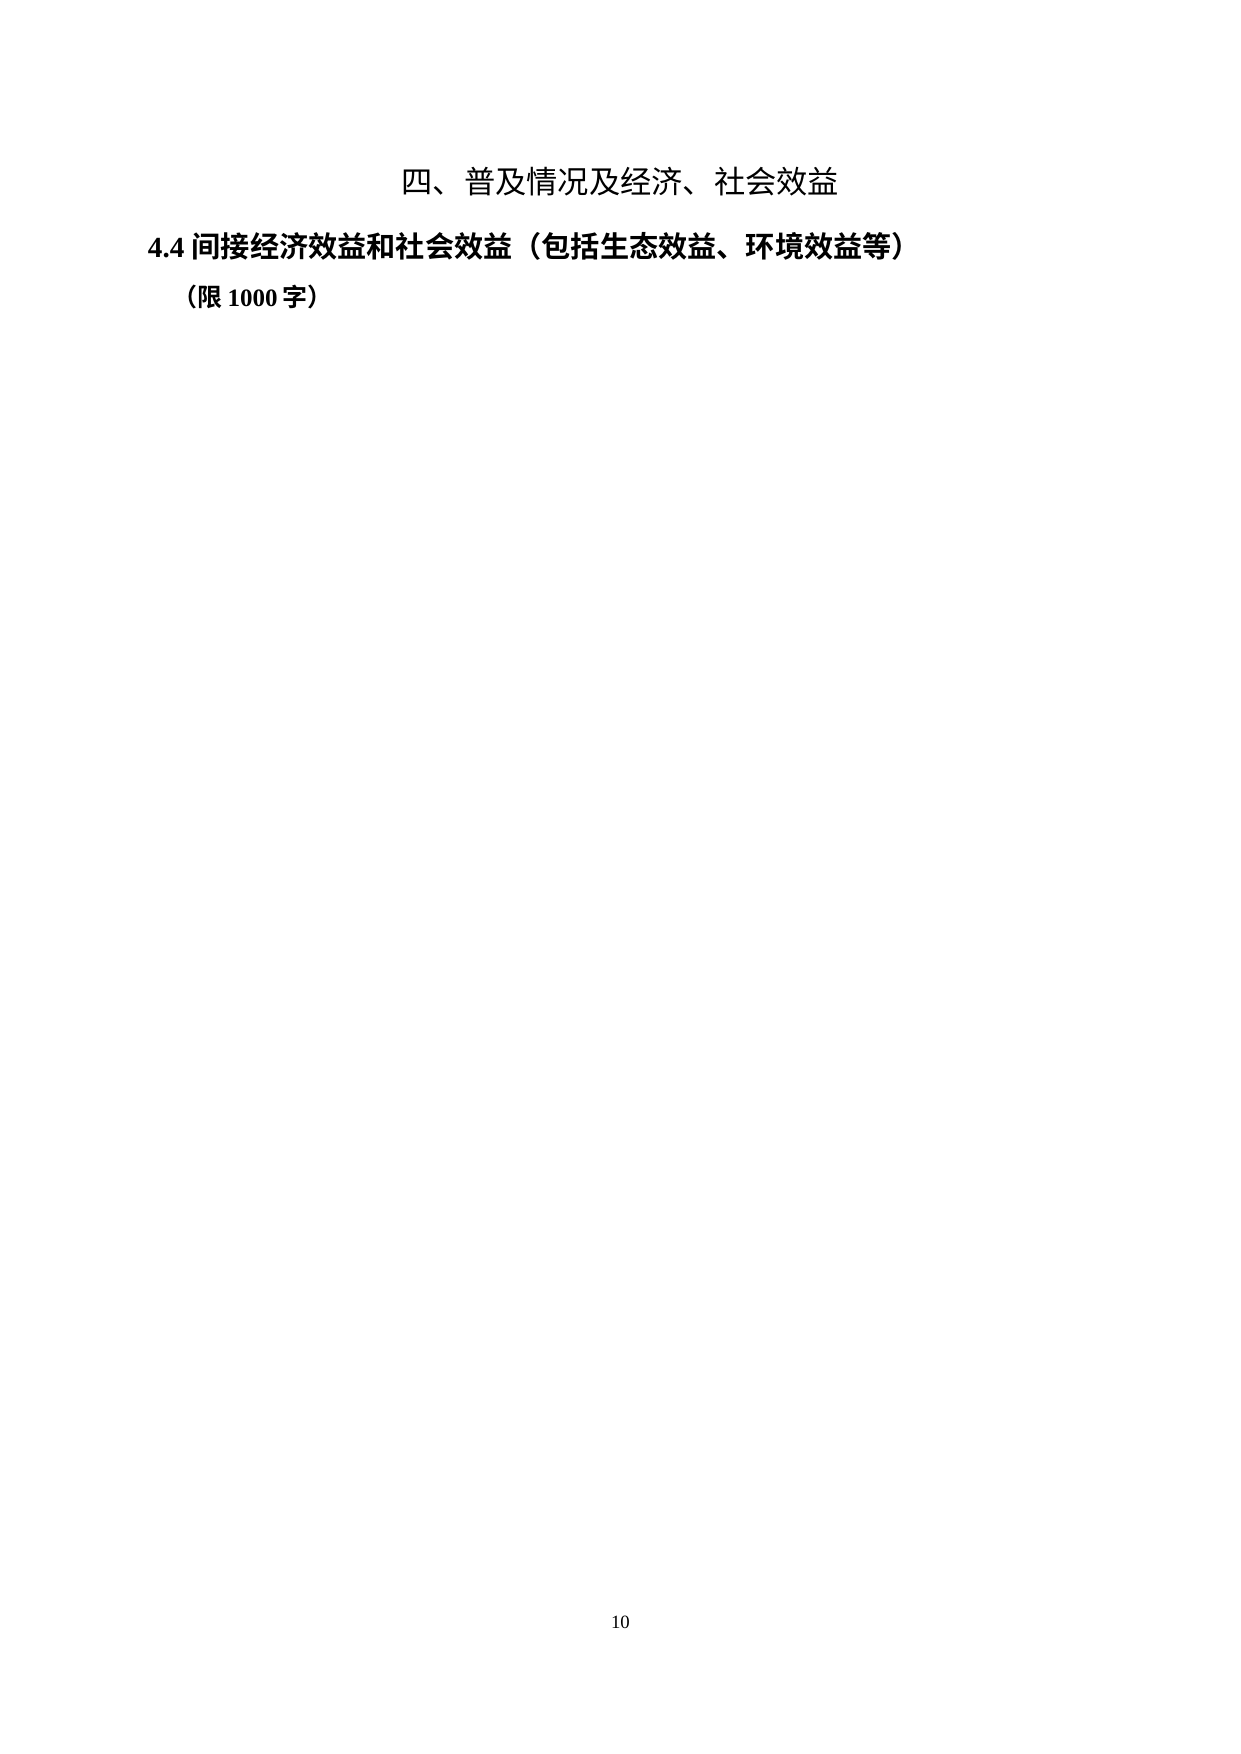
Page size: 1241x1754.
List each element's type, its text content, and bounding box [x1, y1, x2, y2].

text 四、普及情况及经济、社会效益 [148, 148, 1092, 213]
text （限1000字） [148, 278, 1092, 314]
text 4.4 间接经济效益和社会效益（包括生态效益、环境效益等） [148, 213, 1092, 278]
